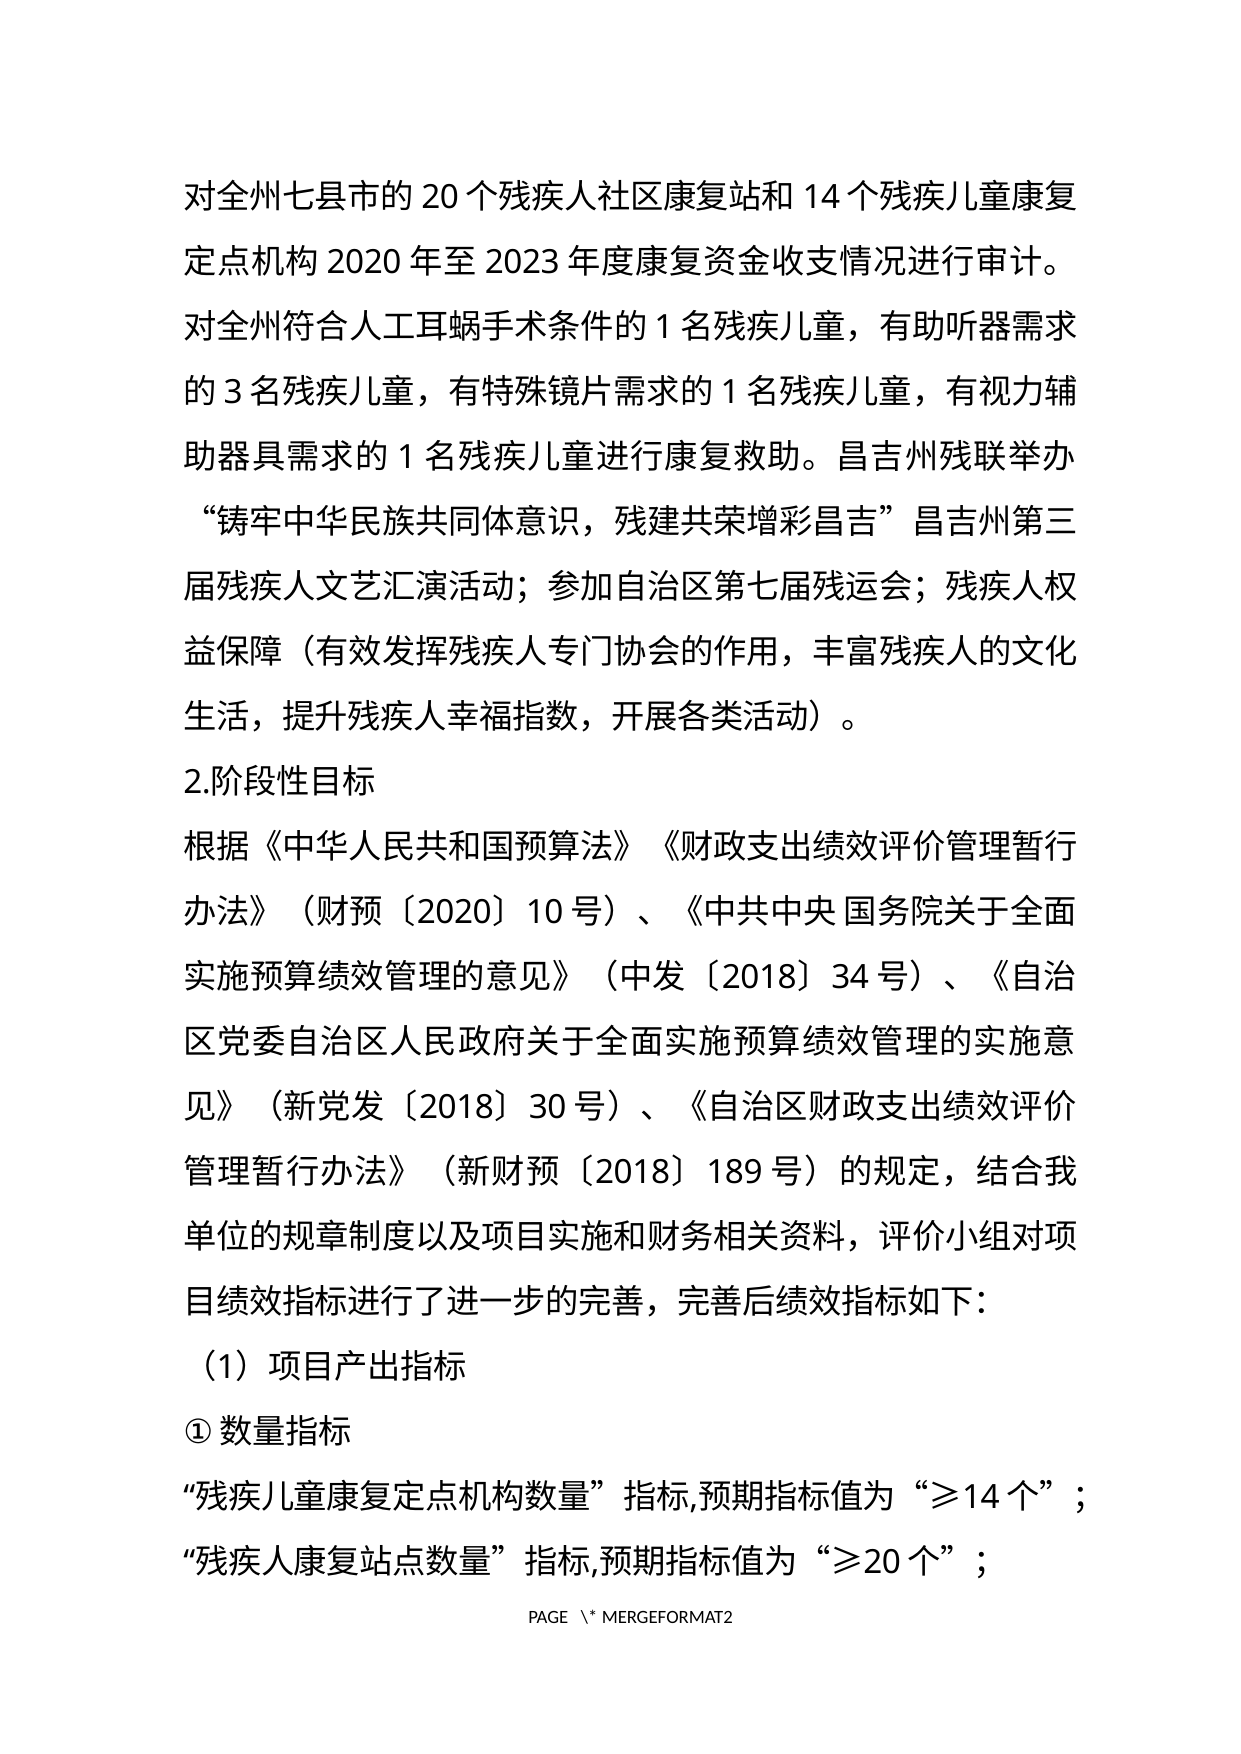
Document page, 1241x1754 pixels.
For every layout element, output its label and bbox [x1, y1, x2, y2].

text [183, 162, 1078, 1592]
